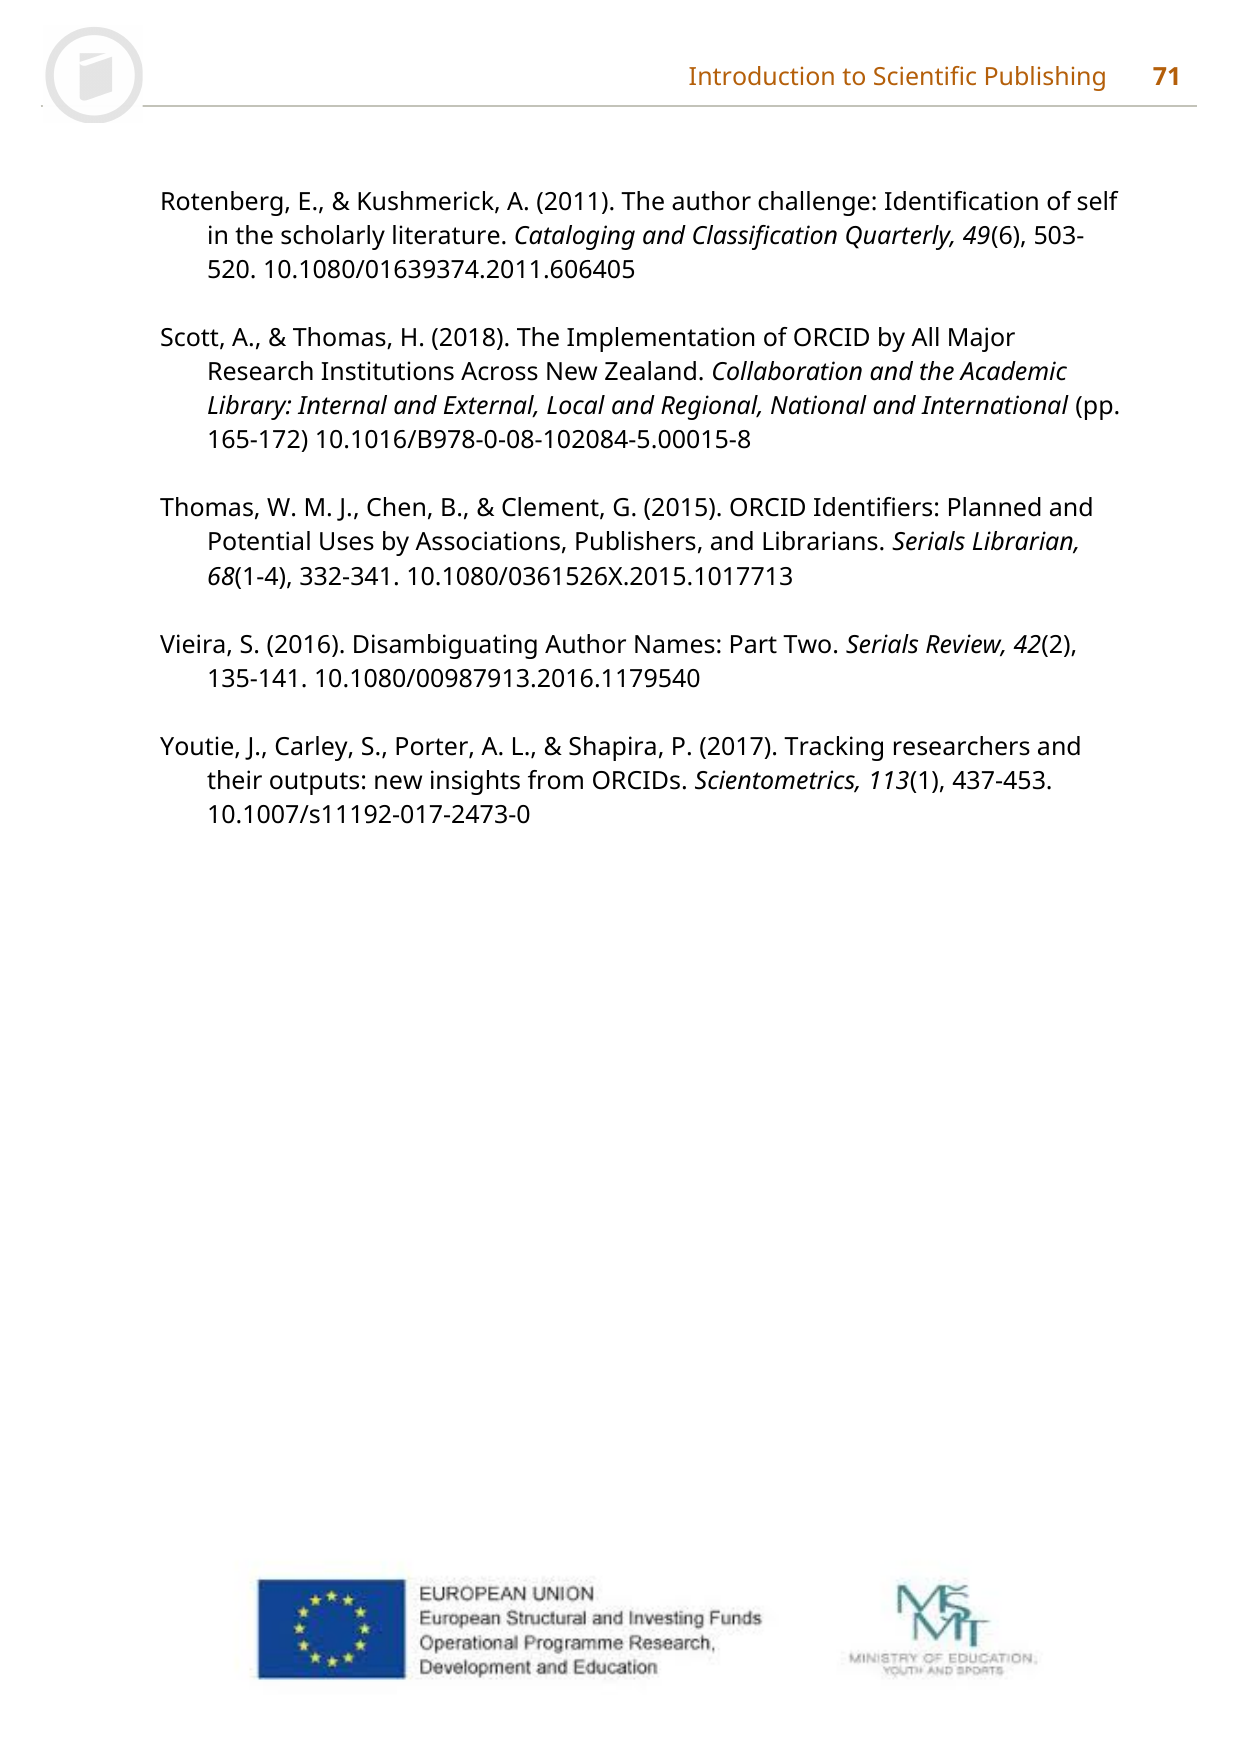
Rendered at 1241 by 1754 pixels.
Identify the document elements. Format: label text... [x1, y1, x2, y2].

text Thomas, W. M. J., Chen, B., & Clement, G. (2015). ORCID Identifiers: Planned and Potential Uses by Associations, Publishers, and Librarians. Serials Librarian, 68(1-4), 332-341. 10.1080/0361526X.2015.1017713 [160, 490, 1122, 592]
text Rotenberg, E., & Kushmerick, A. (2011). The author challenge: Identification of self in the scholarly literature. Cataloging and Classification Quarterly, 49(6), 503-520. 10.1080/01639374.2011.606405 [160, 183, 1122, 286]
text Youtie, J., Carley, S., Porter, A. L., & Shapira, P. (2017). Tracking researchers and their outputs: new insights from ORCIDs. Scientometrics, 113(1), 437-453. 10.1007/s11192-017-2473-0 [160, 728, 1122, 831]
text Vieira, S. (2016). Disambiguating Author Names: Part Two. Serials Review, 42(2), 135-141. 10.1080/00987913.2016.1179540 [160, 626, 1122, 694]
picture [206, 1532, 1080, 1728]
text Scott, A., & Thomas, H. (2018). The Implementation of ORCID by All Major Research Institutions Across New Zealand. Collaboration and the Academic Library: Internal and External, Local and Regional, National and International (pp. 165-172) 10.1016/B978-0-08-102084-5.00015-8 [160, 320, 1122, 456]
